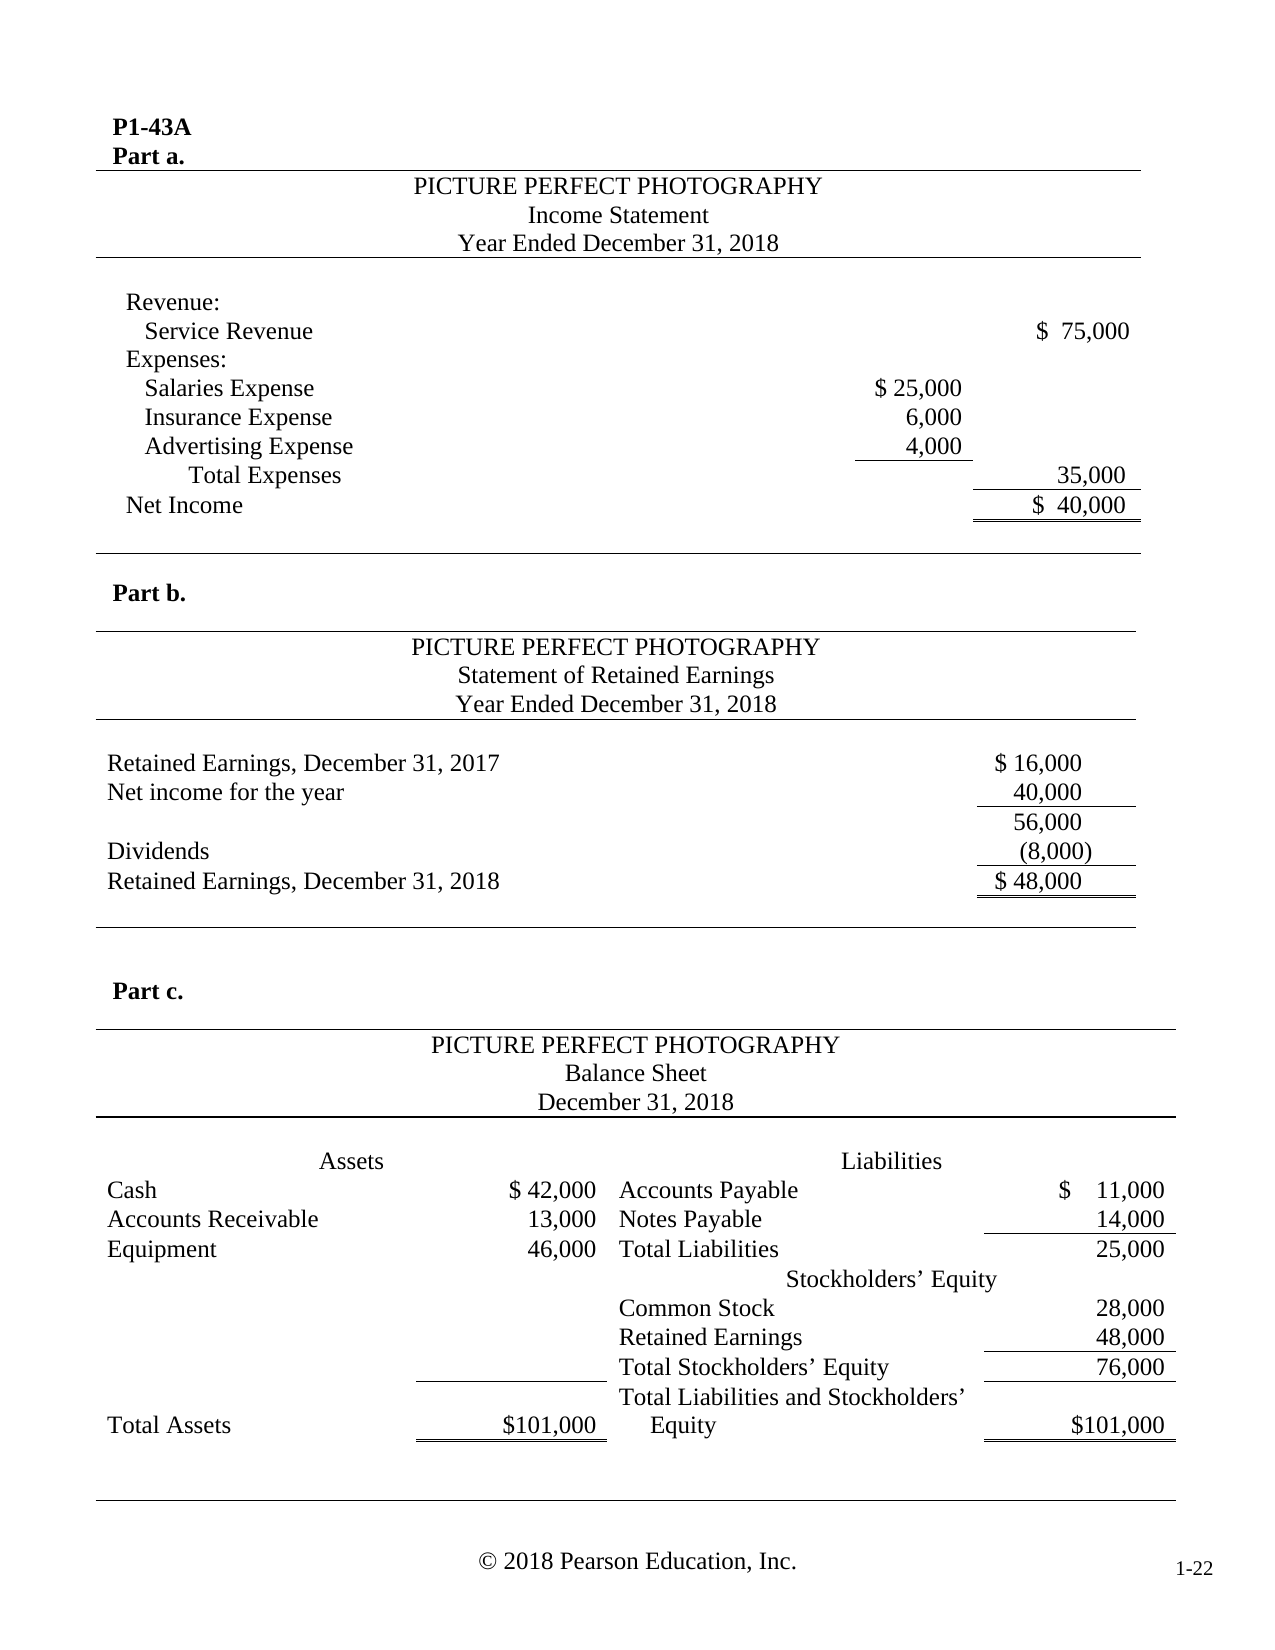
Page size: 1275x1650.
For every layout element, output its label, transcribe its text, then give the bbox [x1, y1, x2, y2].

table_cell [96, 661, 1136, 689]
text P1-43A [112, 112, 1162, 141]
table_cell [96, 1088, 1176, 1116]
text Part c. [112, 976, 1162, 1004]
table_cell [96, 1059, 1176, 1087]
text Part b. [112, 578, 1162, 606]
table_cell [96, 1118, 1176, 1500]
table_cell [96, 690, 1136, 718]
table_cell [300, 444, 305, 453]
text Part a. [112, 141, 1162, 170]
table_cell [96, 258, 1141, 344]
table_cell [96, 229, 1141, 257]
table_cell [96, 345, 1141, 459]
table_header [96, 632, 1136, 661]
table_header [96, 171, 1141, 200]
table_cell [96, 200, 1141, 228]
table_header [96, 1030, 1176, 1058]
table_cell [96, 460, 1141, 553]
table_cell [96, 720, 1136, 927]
